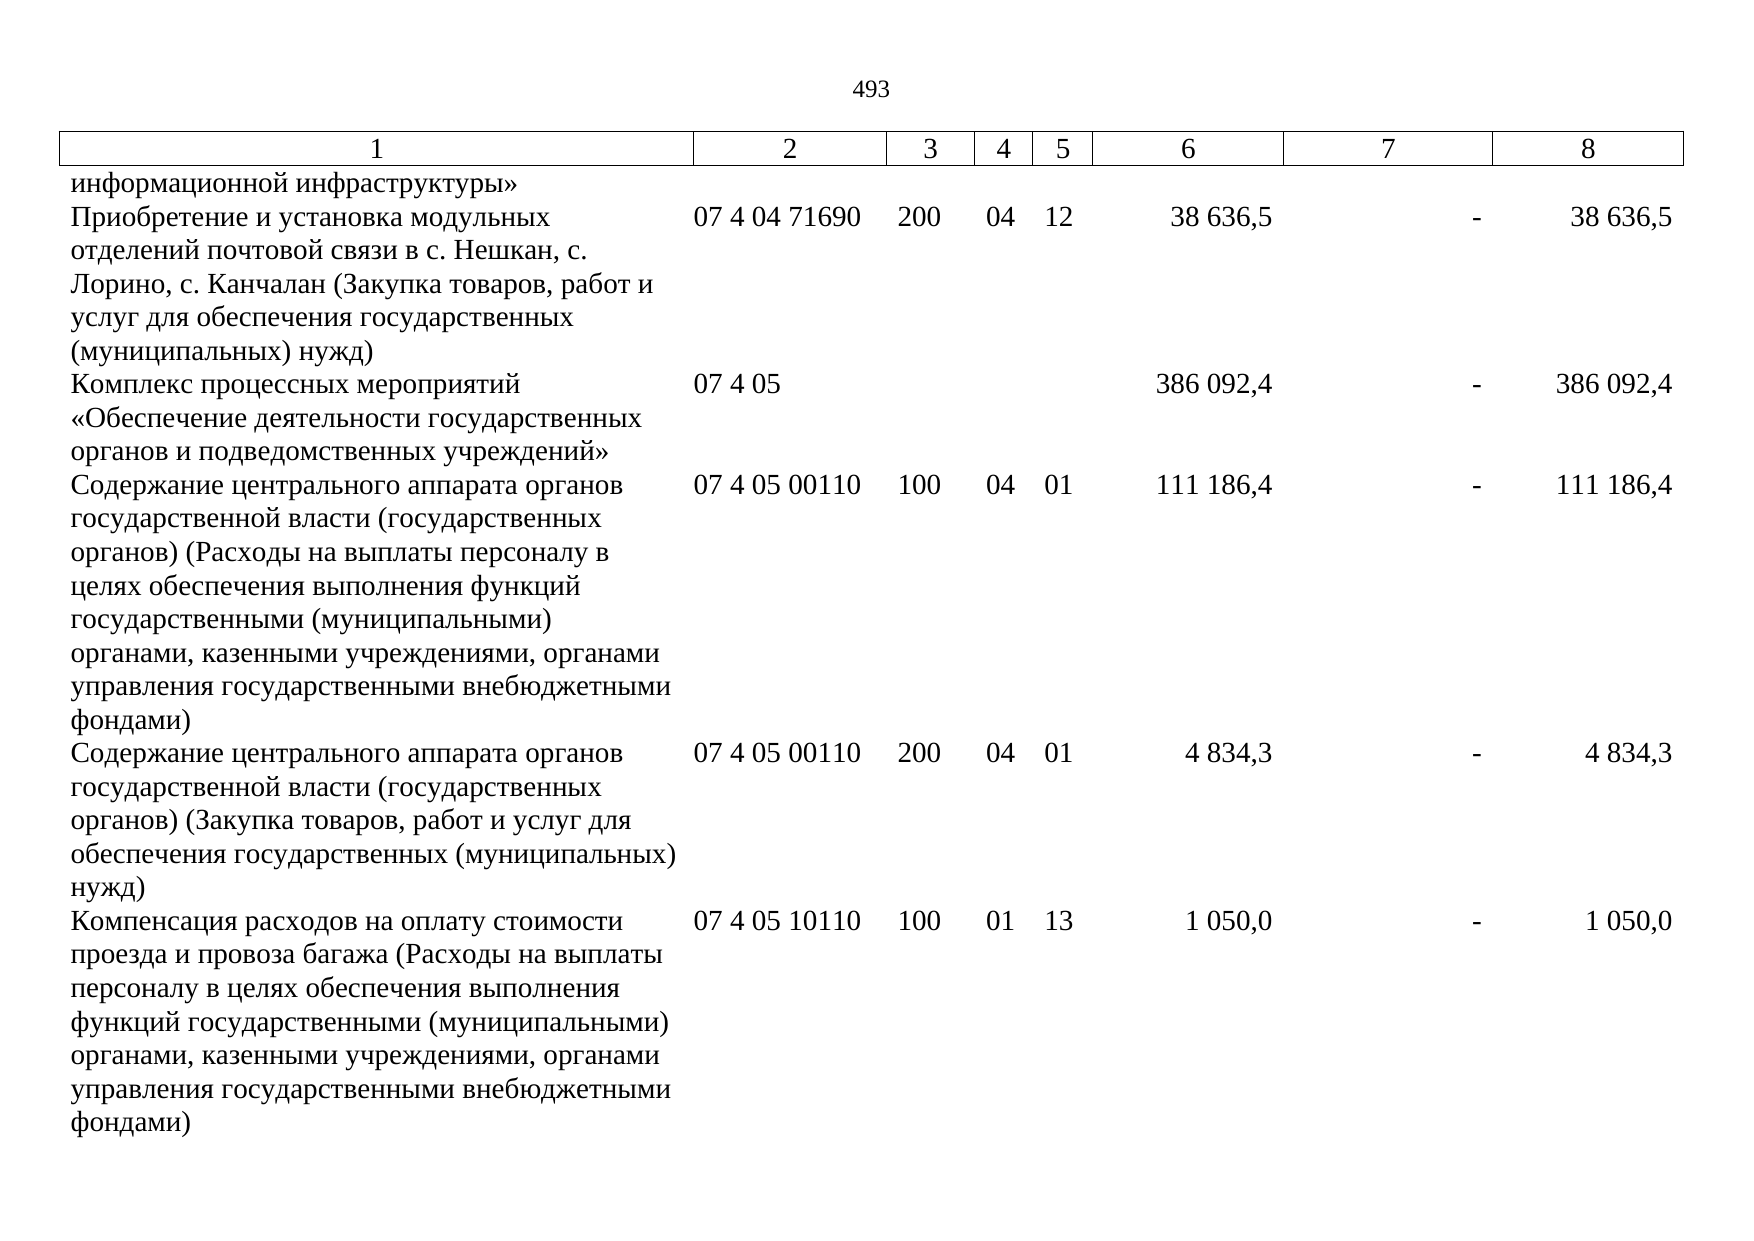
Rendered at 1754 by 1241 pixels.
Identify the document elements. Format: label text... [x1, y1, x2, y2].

table_header 6 [1093, 132, 1283, 165]
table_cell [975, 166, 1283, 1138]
table_header 7 [1284, 132, 1492, 165]
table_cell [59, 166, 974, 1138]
table_header 4 [975, 132, 1032, 165]
table_header 8 [1493, 132, 1683, 165]
table_header 2 [694, 132, 886, 165]
table_header 3 [887, 132, 974, 165]
table_header 5 [1033, 132, 1092, 165]
table_header 1 [60, 132, 693, 165]
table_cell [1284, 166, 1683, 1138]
